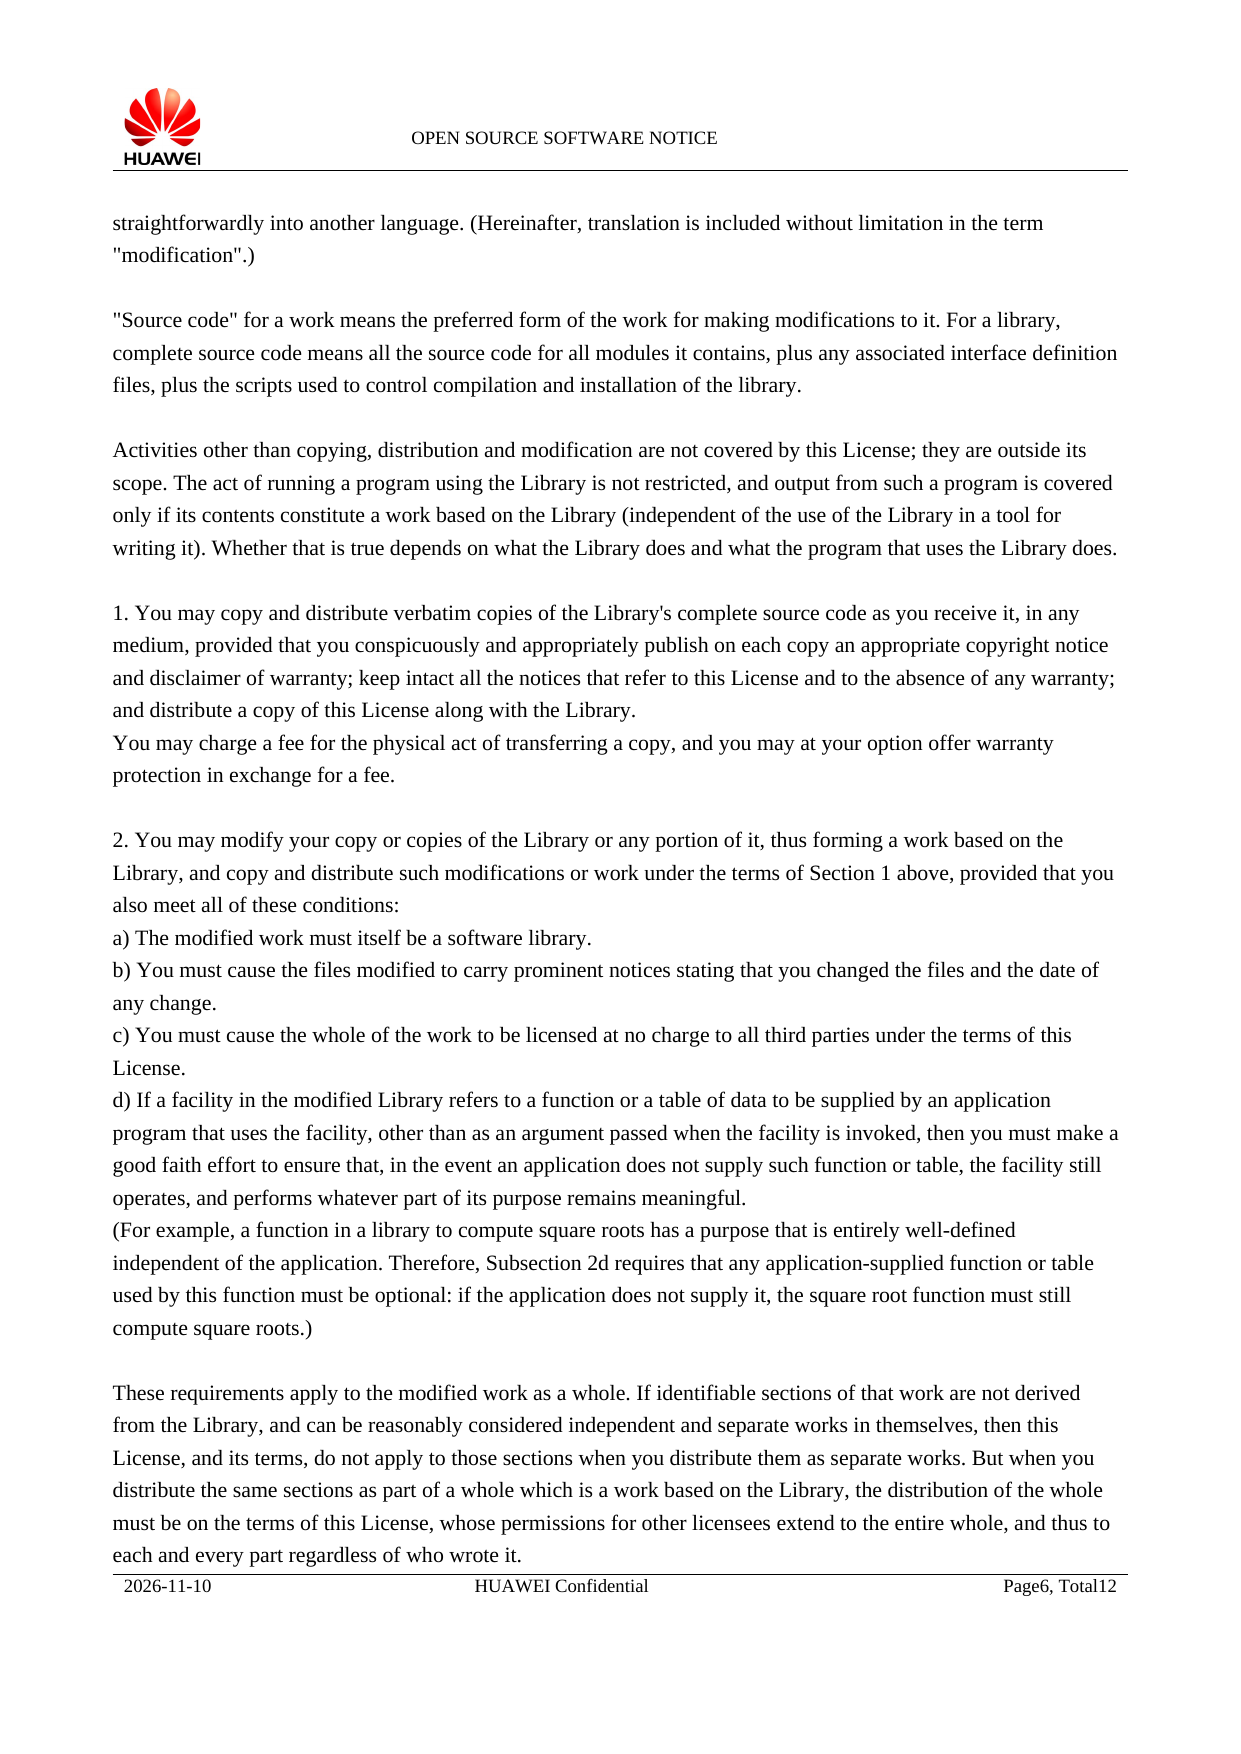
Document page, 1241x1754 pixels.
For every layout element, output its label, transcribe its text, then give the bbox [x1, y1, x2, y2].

picture [124, 88, 201, 165]
